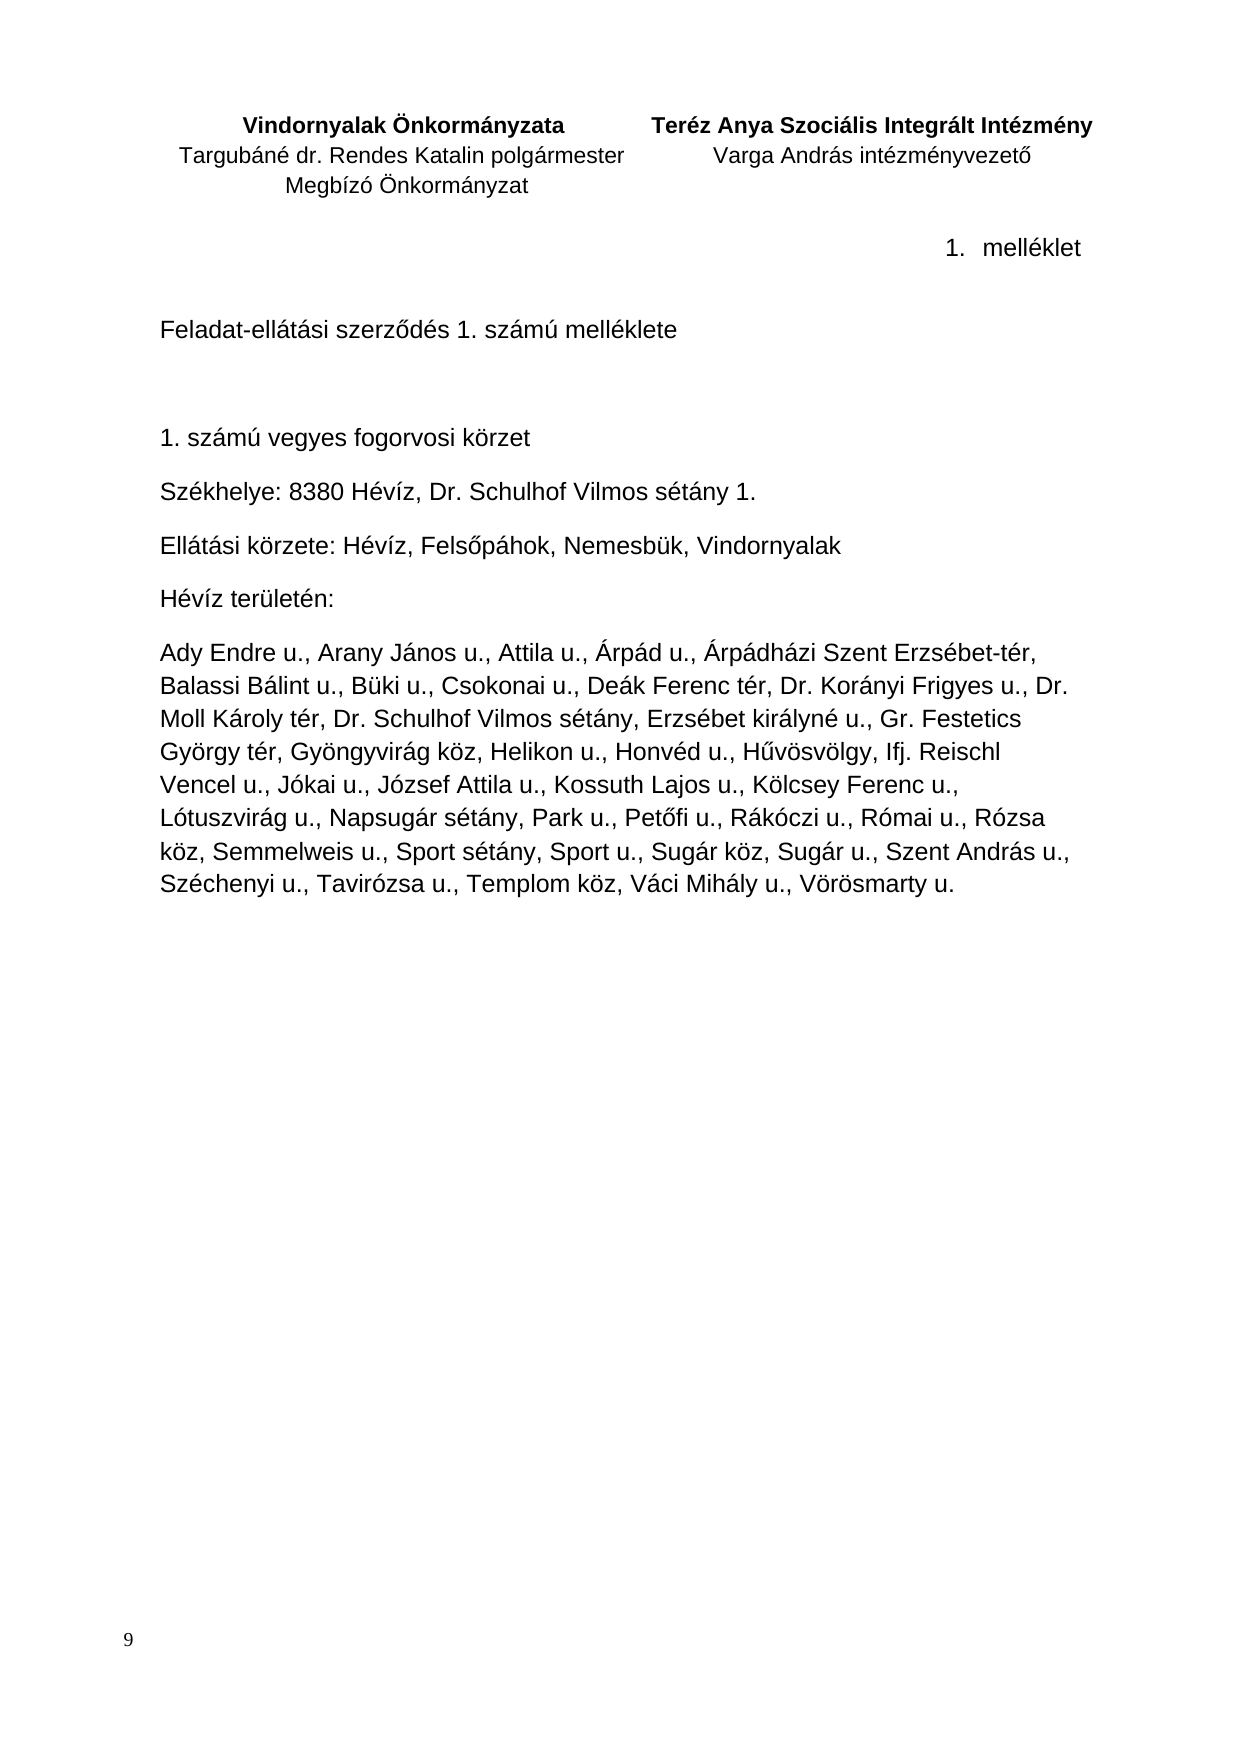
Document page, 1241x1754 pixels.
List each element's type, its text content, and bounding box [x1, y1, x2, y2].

list melléklet [407, 233, 1081, 261]
text Vindornyalak Önkormányzata Teréz Anya Szociális Integrált Intézmény [159, 112, 1081, 138]
text Székhelye: 8380 Hévíz, Dr. Schulhof Vilmos sétány 1. [159, 477, 1081, 506]
text 1. számú vegyes fogorvosi körzet [159, 423, 1081, 452]
text Feladat-ellátási szerződés 1. számú melléklete [159, 315, 1081, 344]
text Megbízó Önkormányzat [159, 172, 1081, 198]
text Ellátási körzete: Hévíz, Felsőpáhok, Nemesbük, Vindornyalak [159, 531, 1081, 559]
text Targubáné dr. Rendes Katalin polgármester Varga András intézményvezető [159, 142, 1081, 168]
text Hévíz területén: [159, 584, 1081, 613]
text Ady Endre u., Arany János u., Attila u., Árpád u., Árpádházi Szent Erzsébet-tér, Balassi Bálint u., Büki u., Csokonai u., Deák Ferenc tér, Dr. Korányi Frigyes u., Dr. Moll Károly tér, Dr. Schulhof Vilmos sétány, Erzsébet királyné u., Gr. Festetics György tér, Gyöngyvirág köz, Helikon u., Honvéd u., Hűvösvölgy, Ifj. Reischl Vencel u., Jókai u., József Attila u., Kossuth Lajos u., Kölcsey Ferenc u., Lótuszvirág u., Napsugár sétány, Park u., Petőfi u., Rákóczi u., Római u., Rózsa köz, Semmelweis u., Sport sétány, Sport u., Sugár köz, Sugár u., Szent András u., Széchenyi u., Tavirózsa u., Templom köz, Váci Mihály u., Vörösmarty u. [159, 638, 1081, 898]
